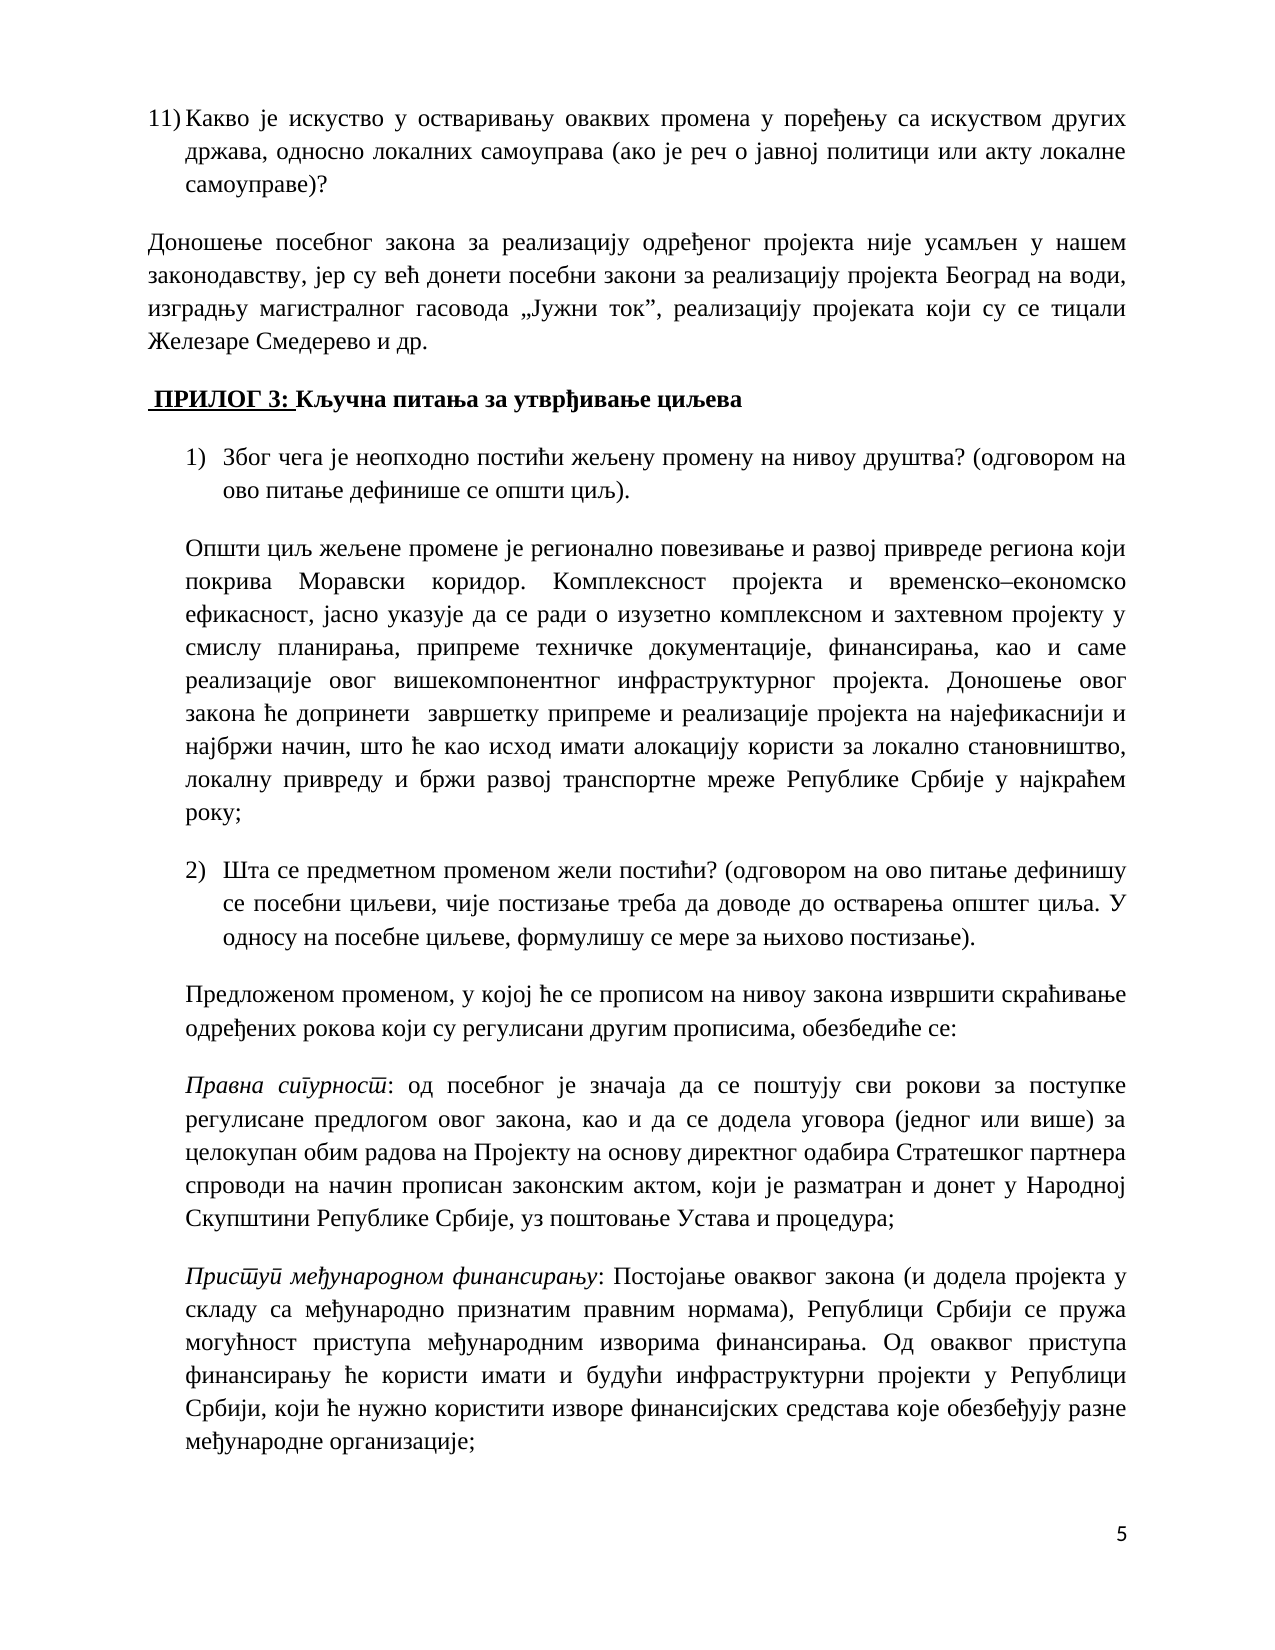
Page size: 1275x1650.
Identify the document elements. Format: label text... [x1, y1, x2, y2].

list Шта се предметном променом жели постићи? (одговором на ово питање дефинишу се посебни циљеви, чије постизање треба да доводе до остварења општег циља. У односу на посебне циљеве, формулишу се мере за њихово постизање). [185, 856, 1127, 950]
text Предложеном променом, у којој ће се прописом на нивоу закона извршити скраћивање одређених рокова који су регулисани другим прописима, обезбедиће се: [185, 979, 1127, 1041]
text Доношење посебног закона за реализацију одређеног пројекта није усамљен у нашем законодавству, јер су већ донети посебни закони за реализацију пројекта Београд на води, изградњу магистралног гасовода „Јужни ток”, реализацију пројеката који су се тицали Железаре Смедерево и др. [148, 227, 1127, 355]
text Општи циљ жељене промене је регионално повезивање и развој привреде региона који покрива Моравски коридор. Комплексност пројекта и временско–економско ефикасност, јасно указује да се ради о изузетно комплексном и захтевном пројекту у смислу планирања, припреме техничке документације, финансирања, као и саме реализације овог вишекомпонентног инфраструктурног пројекта. Доношење овог закона ће допринети завршетку припреме и реализације пројекта на најефикаснији и најбржи начин, што ће као исход имати алокацију користи за локално становништво, локалну привреду и бржи развој транспортне мреже Републике Србије у најкраћем року; [185, 533, 1127, 826]
list Какво је искуство у остваривању оваквих промена у поређењу са искуством других држава, односно локалних самоуправа (ако је реч о јавној политици или акту локалне самоуправе)? [148, 103, 1127, 198]
list Због чега је неопходно постићи жељену промену на нивоу друштва? (одговором на ово питање дефинише се општи циљ). [185, 442, 1127, 504]
text Приступ међународном финансирању: Постојање оваквог закона (и додела пројекта у складу са међународно признатим правним нормама), Републици Србији се пружа могућност приступа међународним изворима финансирања. Од оваквог приступа финансирању ће користи имати и будући инфраструктурни пројекти у Републици Србији, који ће нужно користити изворе финансијских средстава које обезбеђују разне међународне организације; [185, 1261, 1127, 1454]
text ПРИЛОГ 3: Кључна питања за утврђивање циљева [148, 384, 1127, 413]
text Правна сигурност: од посебног је значаја да се поштују сви рокови за поступке регулисане предлогом овог закона, као и да се додела уговора (једног или више) за целокупан обим радова на Пројекту на основу директног одабира Стратешког партнера спроводи на начин прописан законским актом, који је разматран и донет у Народној Скупштини Републике Србије, уз поштовање Устава и процедура; [185, 1071, 1127, 1231]
